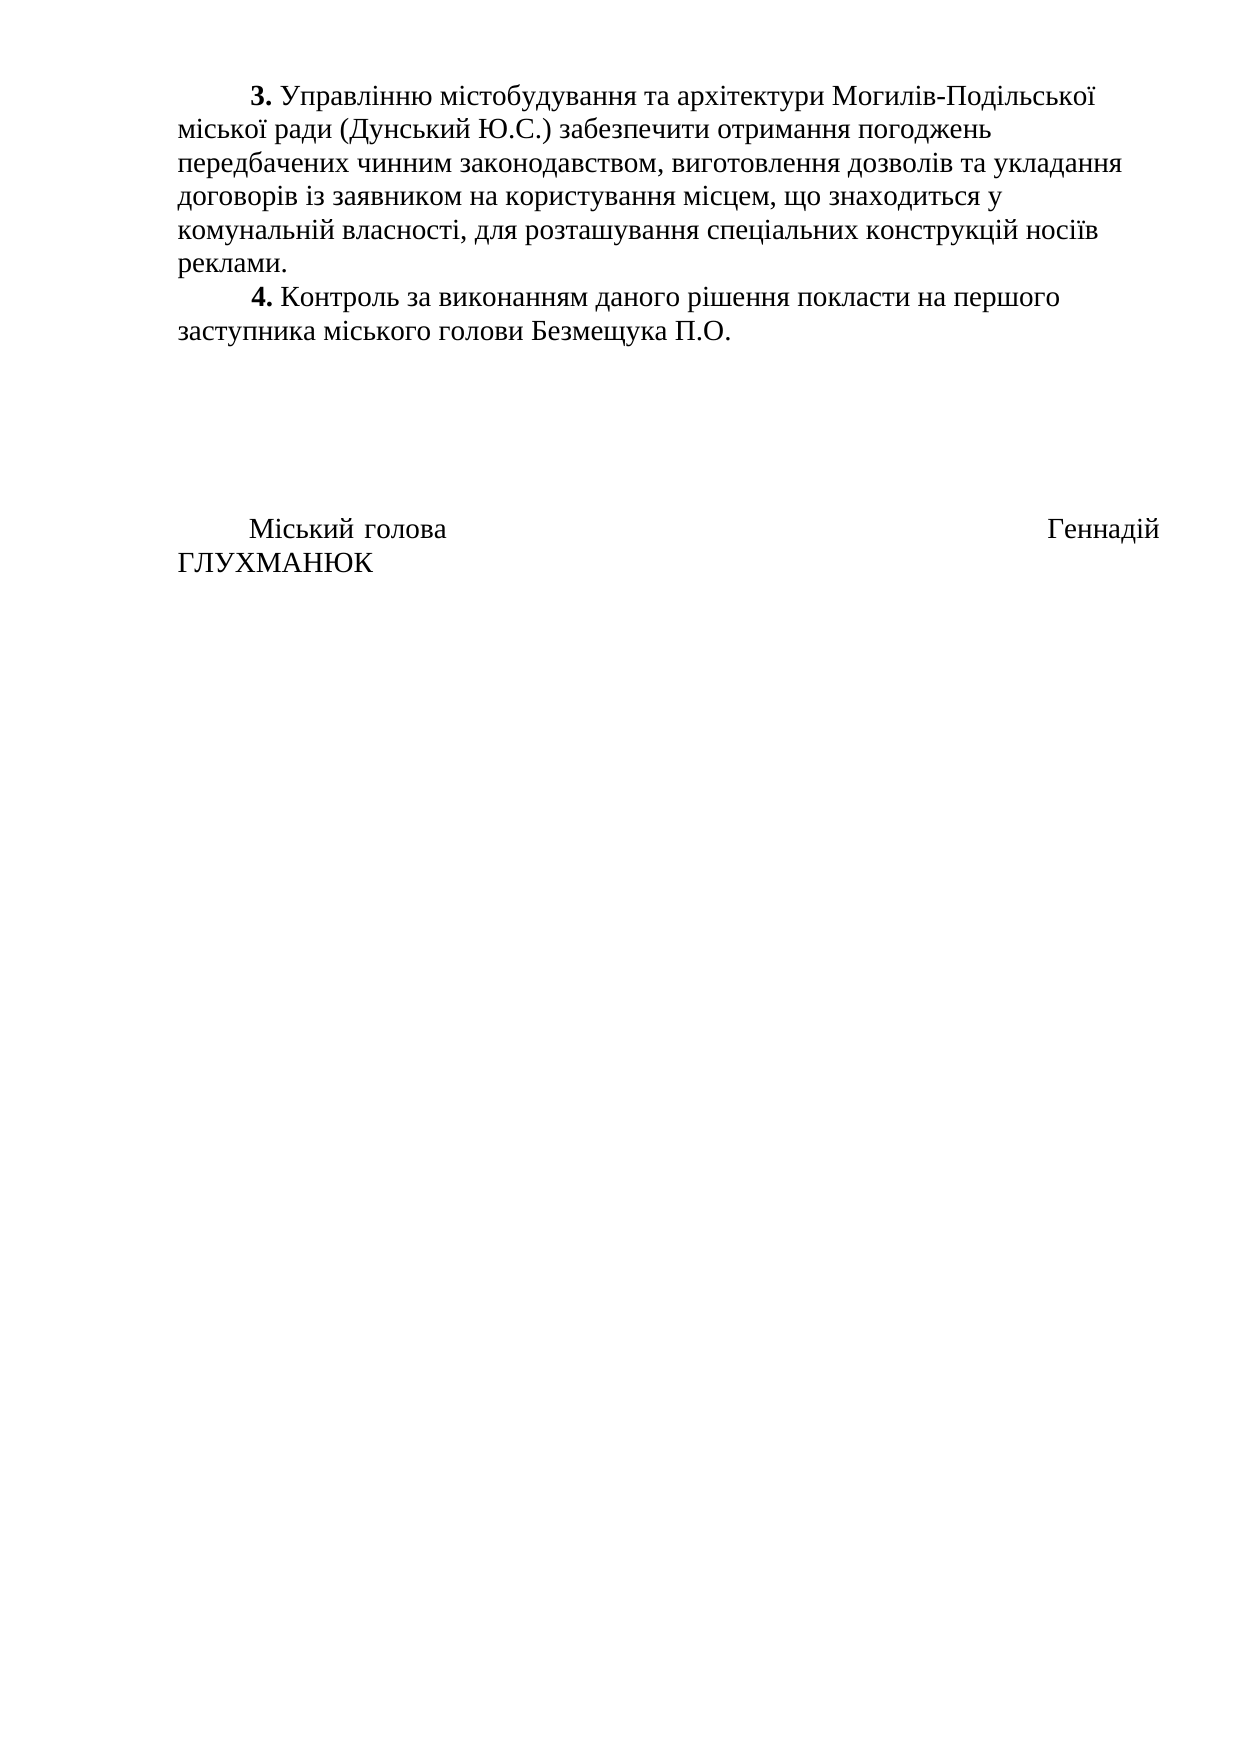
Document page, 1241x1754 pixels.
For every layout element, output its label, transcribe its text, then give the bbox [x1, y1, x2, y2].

text 4. Контроль за виконанням даного рішення покласти на першого заступника міського голови Безмещука П.О. [177, 279, 1167, 346]
text 3. Управлінню містобудування та архітектури Могилів-Подільської міської ради (Дунський Ю.С.) забезпечити отримання погоджень передбачених чинним законодавством, виготовлення дозволів та укладання договорів із заявником на користування місцем, що знаходиться у комунальній власності, для розташування спеціальних конструкцій носіїв реклами. [177, 78, 1167, 279]
text Міський голова Геннадій ГЛУХМАНЮК [177, 512, 1167, 579]
